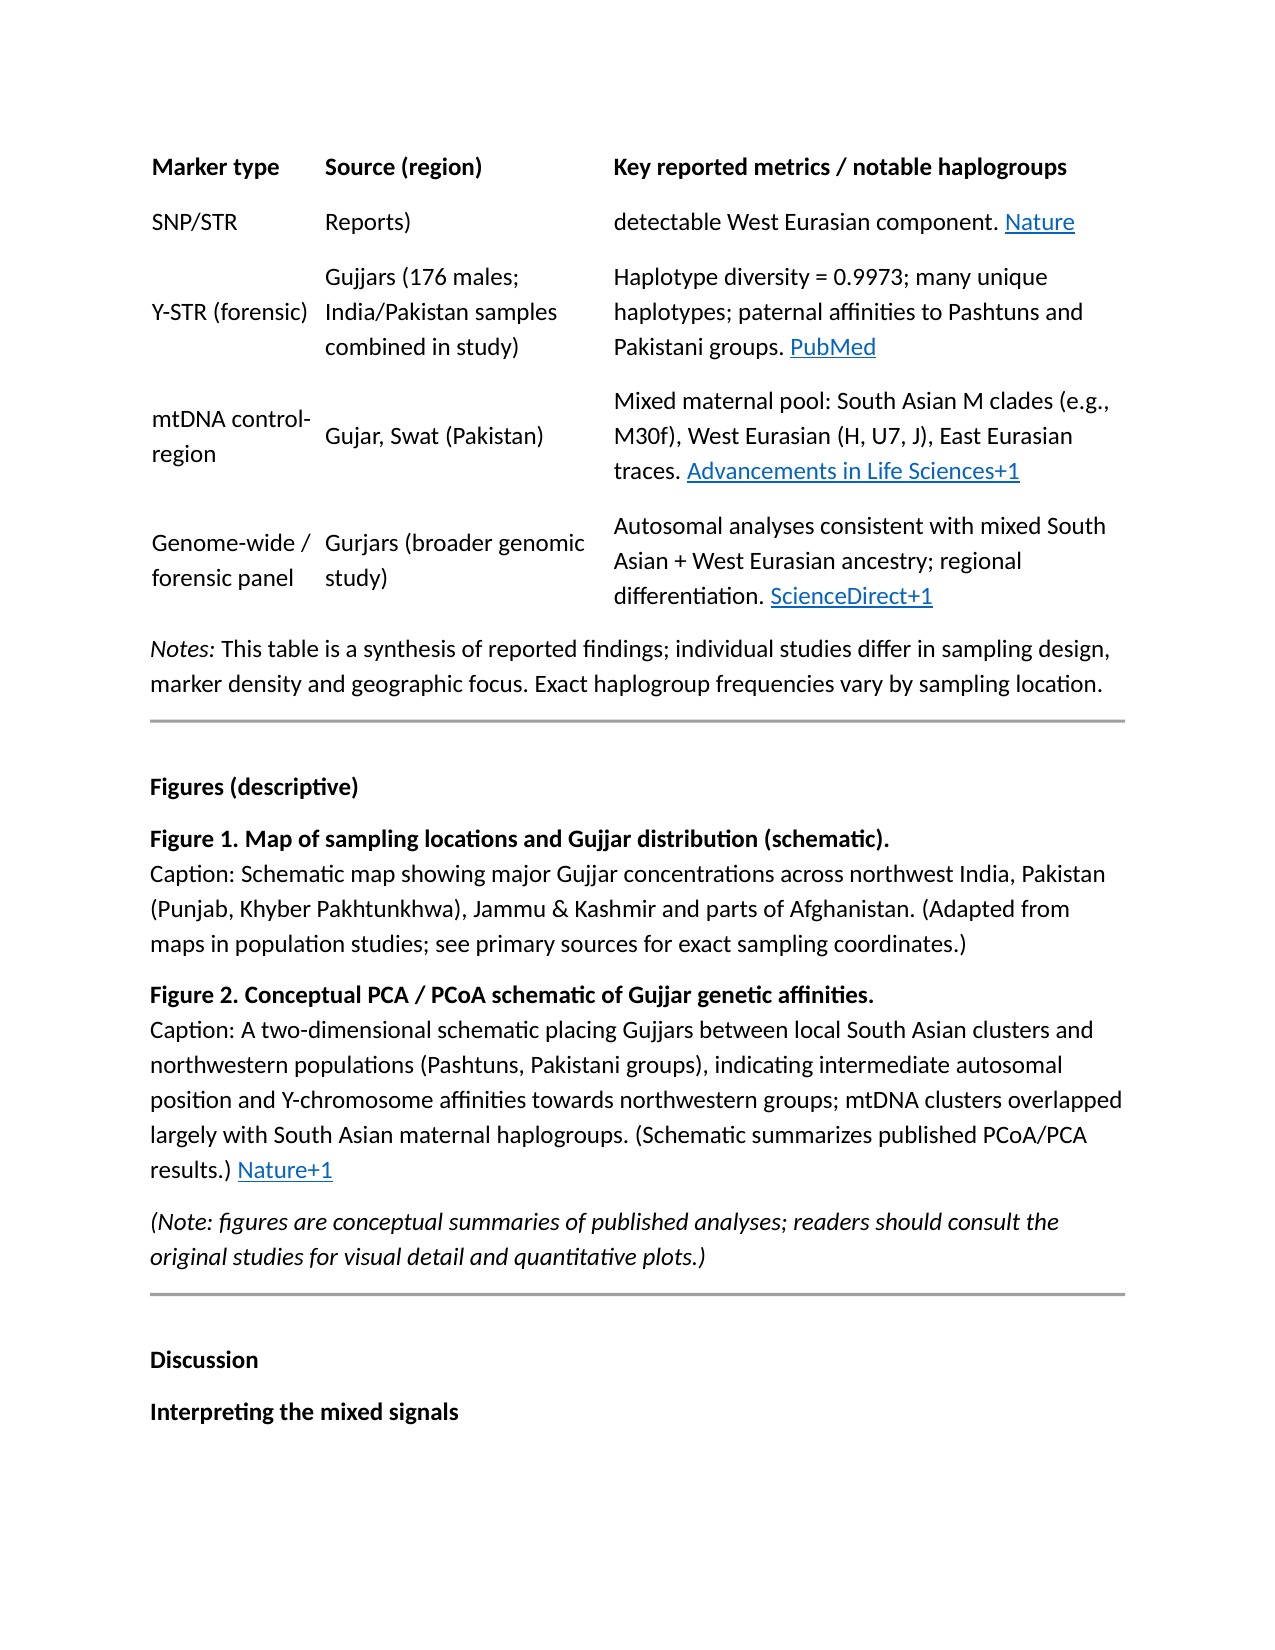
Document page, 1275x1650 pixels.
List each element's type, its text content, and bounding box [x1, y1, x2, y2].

table_cell Gujjars (176 males; India/Pakistan samples combined in study) [323, 259, 612, 384]
text Figures (descriptive) [150, 771, 1125, 802]
text Discussion [150, 1344, 1125, 1375]
table_cell Autosomal SNP/STR [150, 205, 323, 259]
table_header Source (region) [323, 150, 612, 204]
text Figure 1. Map of sampling locations and Gujjar distribution (schematic). Caption: Schematic map showing major Gujjar concentrations across northwest India, Pakistan (Punjab, Khyber Pakhtunkhwa), Jammu & Kashmir and parts of Afghanistan. (Adapted from maps in population studies; see primary sources for exact sampling coordinates.) [150, 823, 1125, 958]
table_cell mtDNA control-region [150, 384, 323, 508]
table_cell Mixed maternal pool: South Asian M clades (e.g., M30f), West Eurasian (H, U7, J), East Eurasian traces. Advancements in Life Sciences+1 [612, 384, 1125, 508]
table_cell Gurjars (broader genomic study) [323, 508, 612, 633]
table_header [612, 150, 1125, 204]
table_cell Y-STR (forensic) [150, 259, 323, 384]
table_cell Haplotype diversity = 0.9973; many unique haplotypes; paternal affinities to Pashtuns and Pakistani groups. PubMed [612, 259, 1125, 384]
text Figure 2. Conceptual PCA / PCoA schematic of Gujjar genetic affinities. Caption: A two-dimensional schematic placing Gujjars between local South Asian clusters and northwestern populations (Pashtuns, Pakistani groups), indicating intermediate autosomal position and Y-chromosome affinities towards northwestern groups; mtDNA clusters overlapped largely with South Asian maternal haplogroups. (Schematic summarizes published PCoA/PCA results.) Nature+1 [150, 979, 1125, 1185]
table_header Marker type [150, 150, 323, 204]
table_cell Autosomal analyses consistent with mixed South Asian + West Eurasian ancestry; regional differentiation. ScienceDirect+1 [612, 508, 1125, 633]
text (Note: figures are conceptual summaries of published analyses; readers should consult the original studies for visual detail and quantitative plots.) [150, 1206, 1125, 1272]
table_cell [612, 205, 1125, 259]
text Interpreting the mixed signals [150, 1396, 1125, 1427]
table_cell Genome-wide / forensic panel [150, 508, 323, 633]
table_cell Gujjars, Jammu (Scientific Reports) [323, 205, 612, 259]
table_cell Gujar, Swat (Pakistan) [323, 384, 612, 508]
text Notes: This table is a synthesis of reported findings; individual studies differ in sampling design, marker density and geographic focus. Exact haplogroup frequencies vary by sampling location. [150, 633, 1125, 698]
